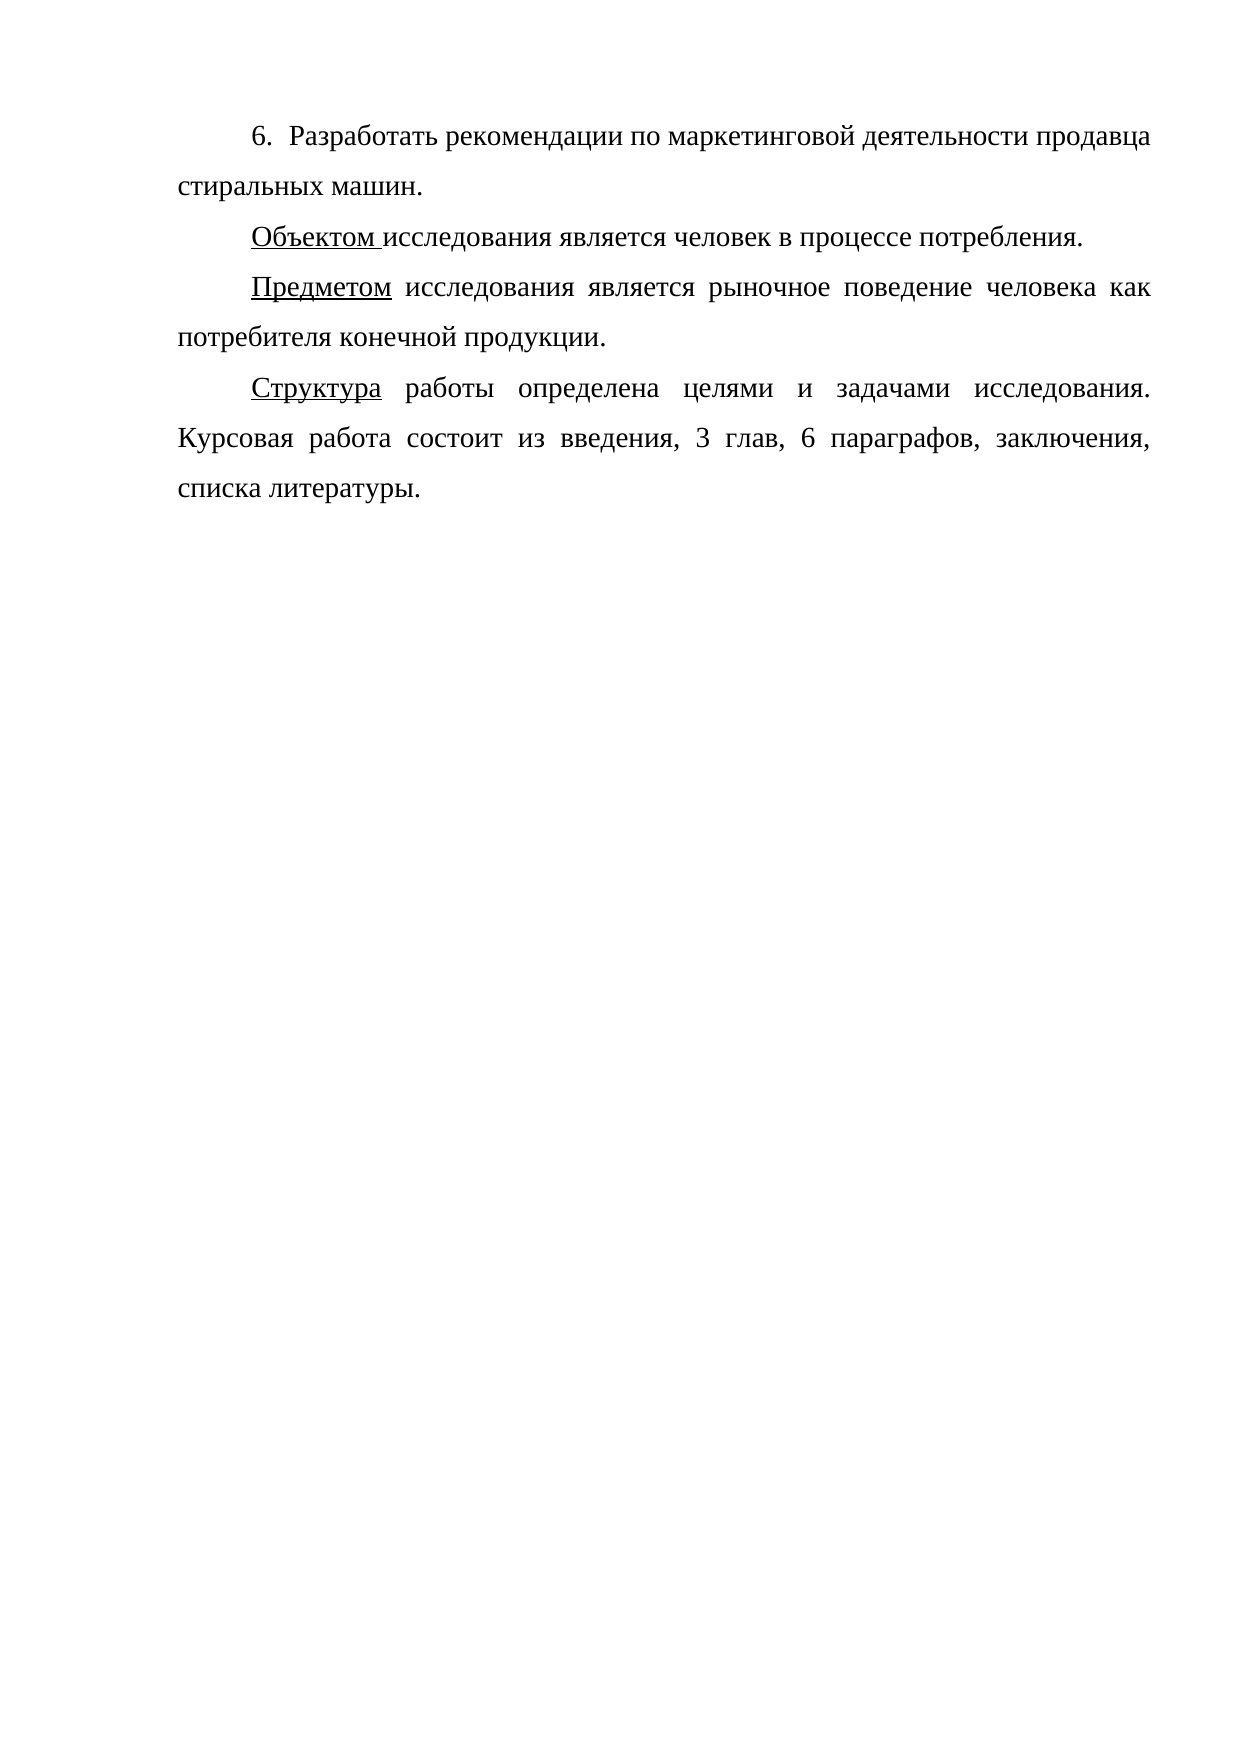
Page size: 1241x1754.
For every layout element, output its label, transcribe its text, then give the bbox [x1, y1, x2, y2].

text Структура работы определена целями и задачами исследования. Курсовая работа состоит из введения, 3 глав, 6 параграфов, заключения, списка литературы. [177, 370, 1152, 504]
list Разработать рекомендации по маркетинговой деятельности продавца стиральных машин. [177, 118, 1152, 202]
text Предметом исследования является рыночное поведение человека как потребителя конечной продукции. [177, 269, 1152, 353]
text Объектом исследования является человек в процессе потребления. [177, 219, 1152, 252]
